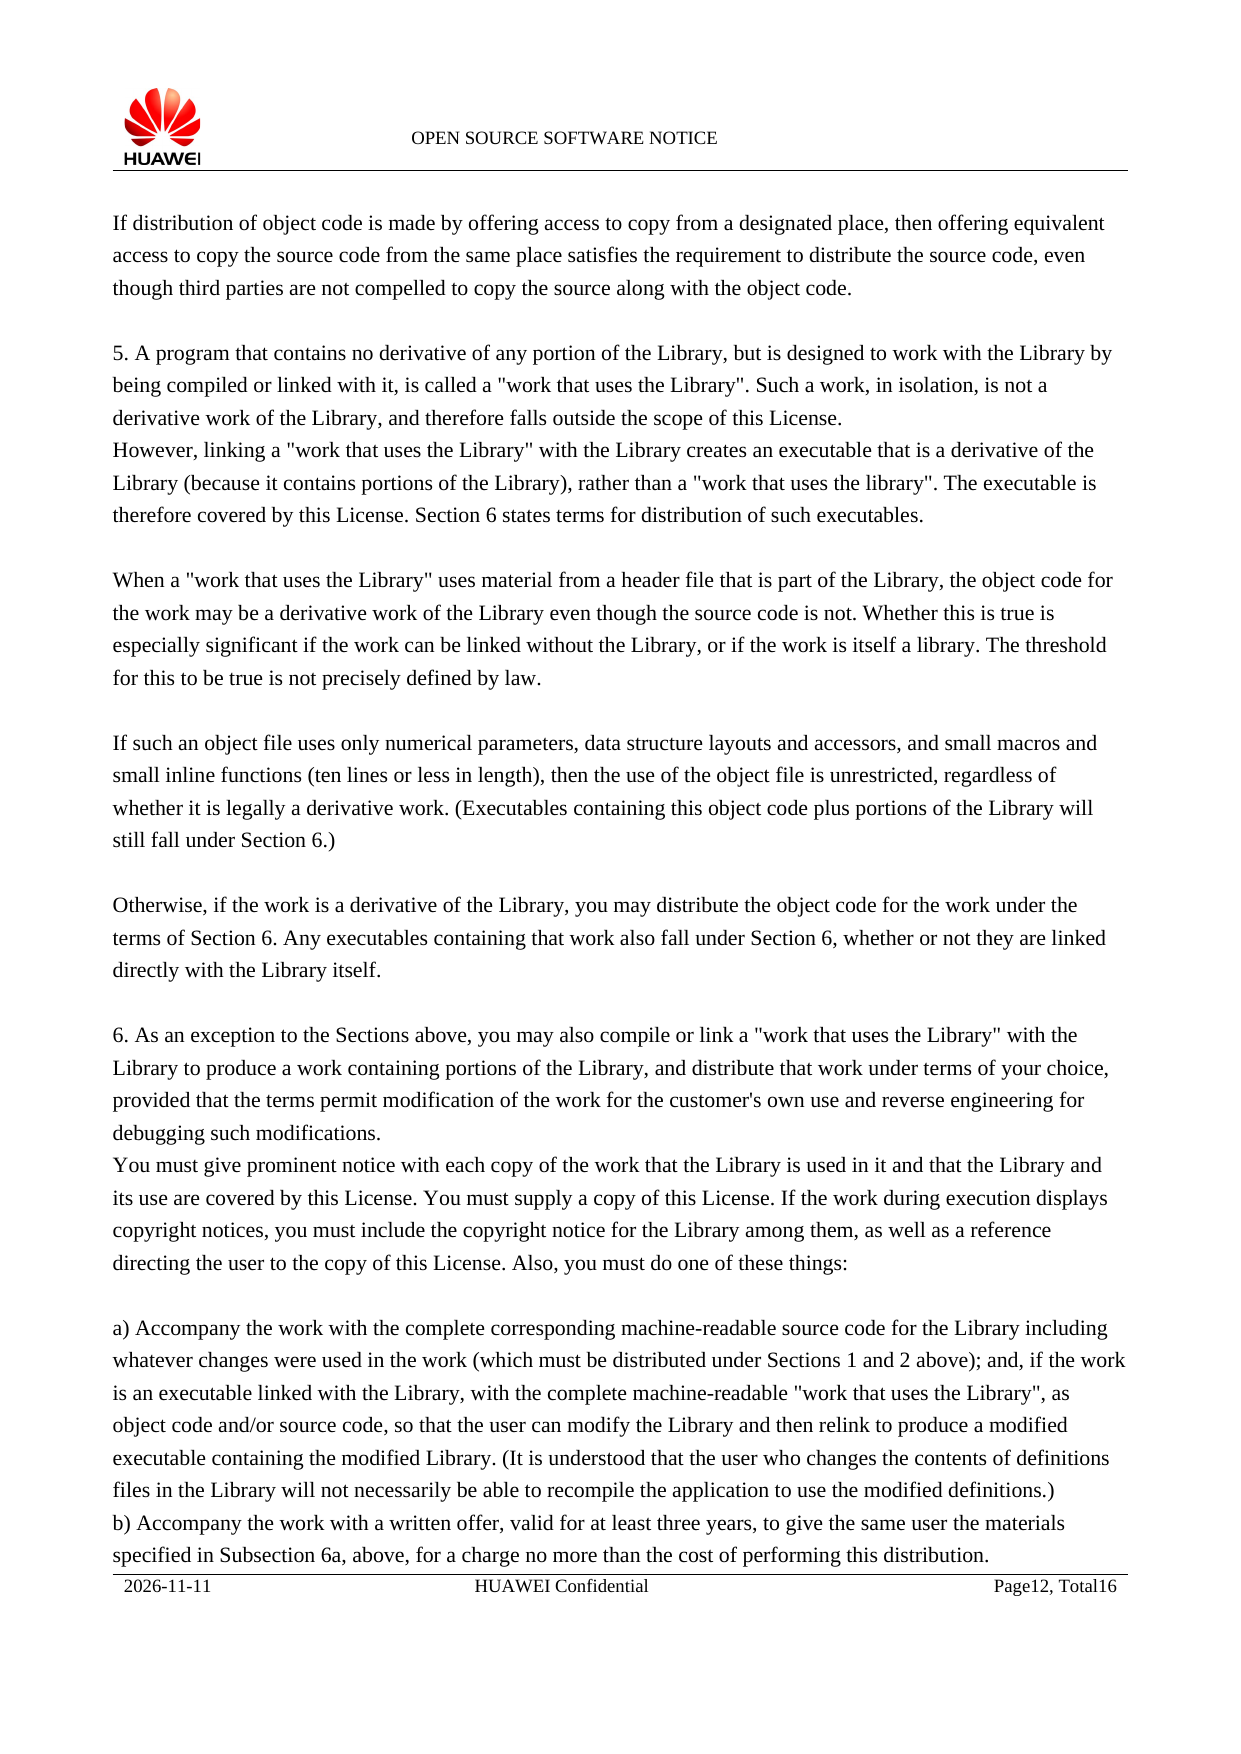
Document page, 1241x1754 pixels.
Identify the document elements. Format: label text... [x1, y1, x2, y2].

picture [124, 88, 201, 165]
